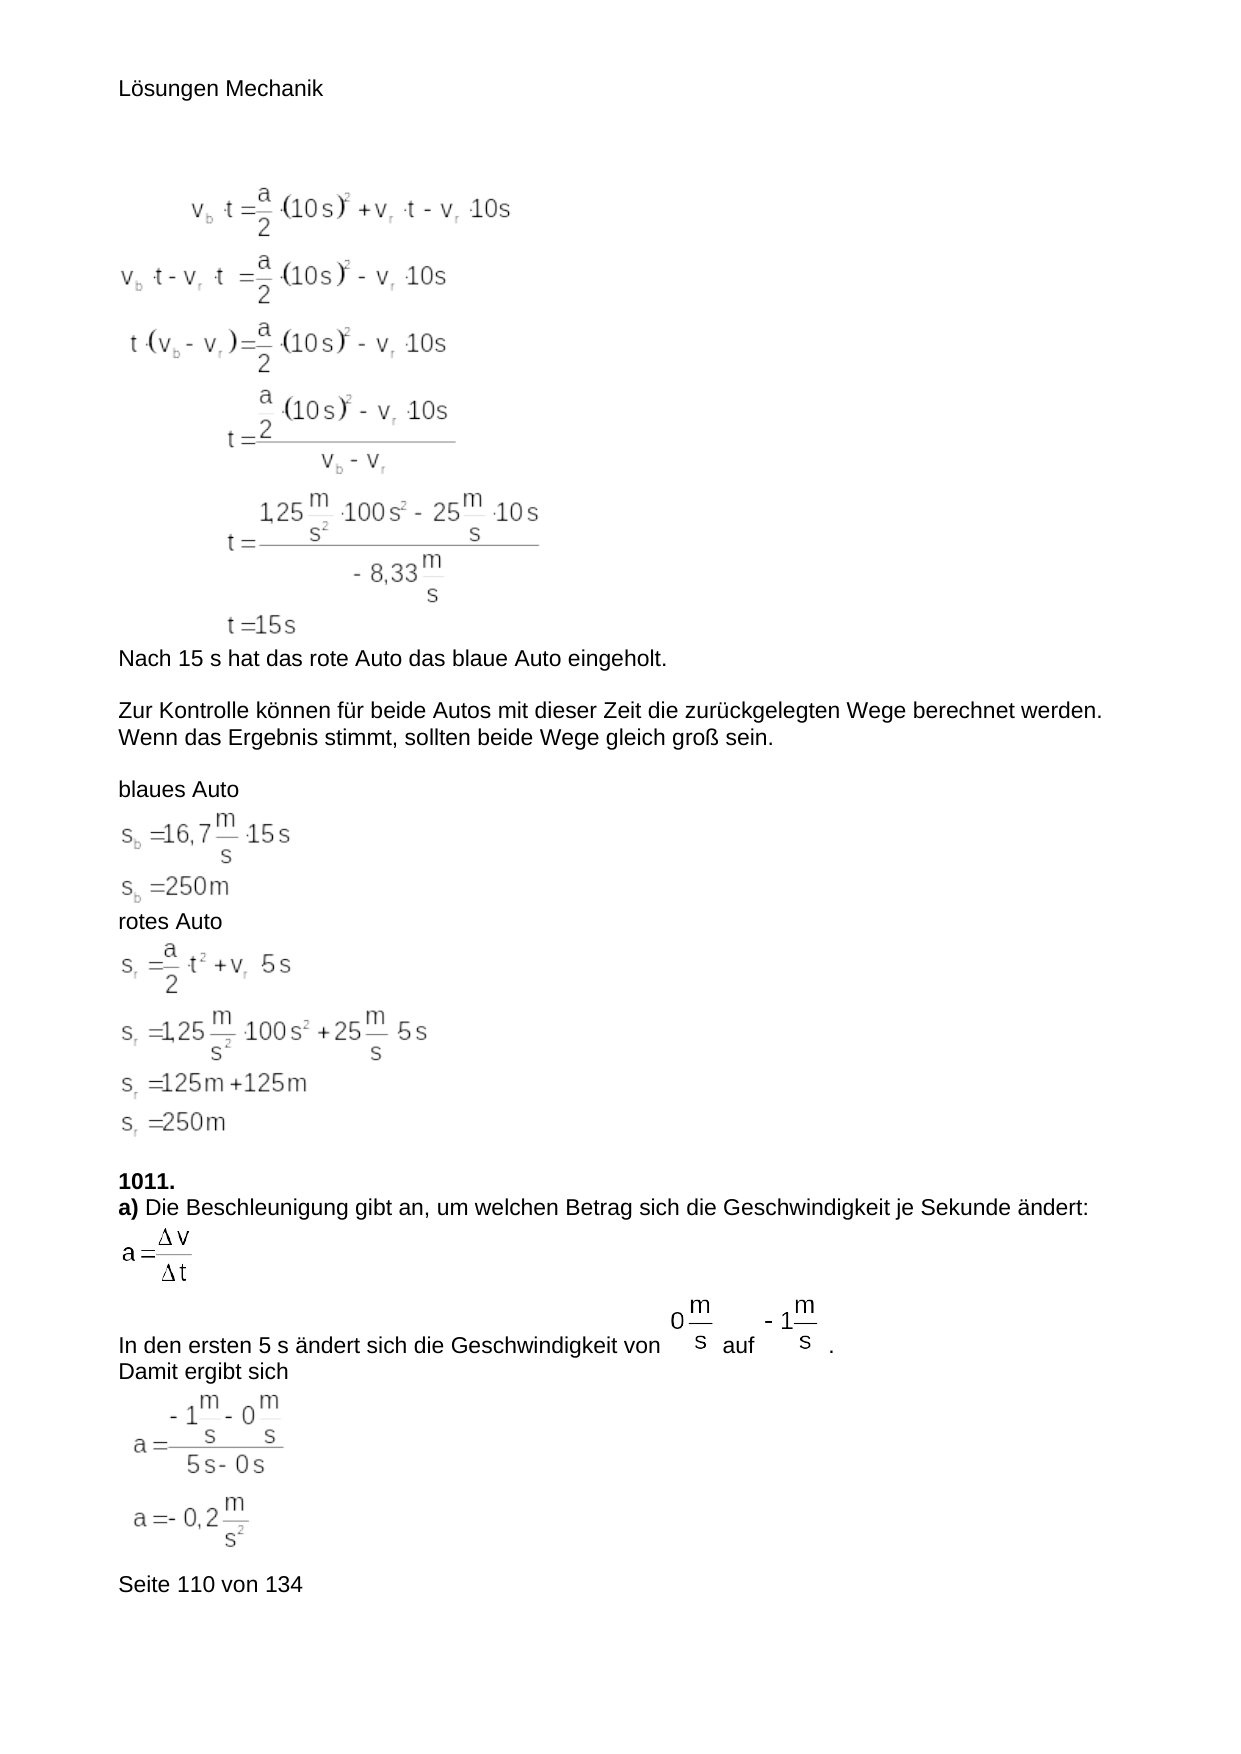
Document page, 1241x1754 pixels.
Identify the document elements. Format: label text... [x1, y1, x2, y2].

text 1011. [118, 1168, 1152, 1194]
text Zur Kontrolle können für beide Autos mit dieser Zeit die zurückgelegten Wege berechnet werden. Wenn das Ergebnis stimmt, sollten beide Wege gleich groß sein. [118, 697, 1152, 750]
text blaues Auto [118, 776, 1152, 803]
text Nach 15 s hat das rote Auto das blaue Auto eingeholt. [118, 645, 1152, 671]
text In den ersten 5 s ändert sich die Geschwindigkeit von auf . [118, 1289, 1152, 1358]
text Damit ergibt sich [118, 1358, 1152, 1384]
text a) Die Beschleunigung gibt an, um welchen Betrag sich die Geschwindigkeit je Sekunde ändert: [118, 1194, 1152, 1221]
text rotes Auto [118, 908, 1152, 934]
